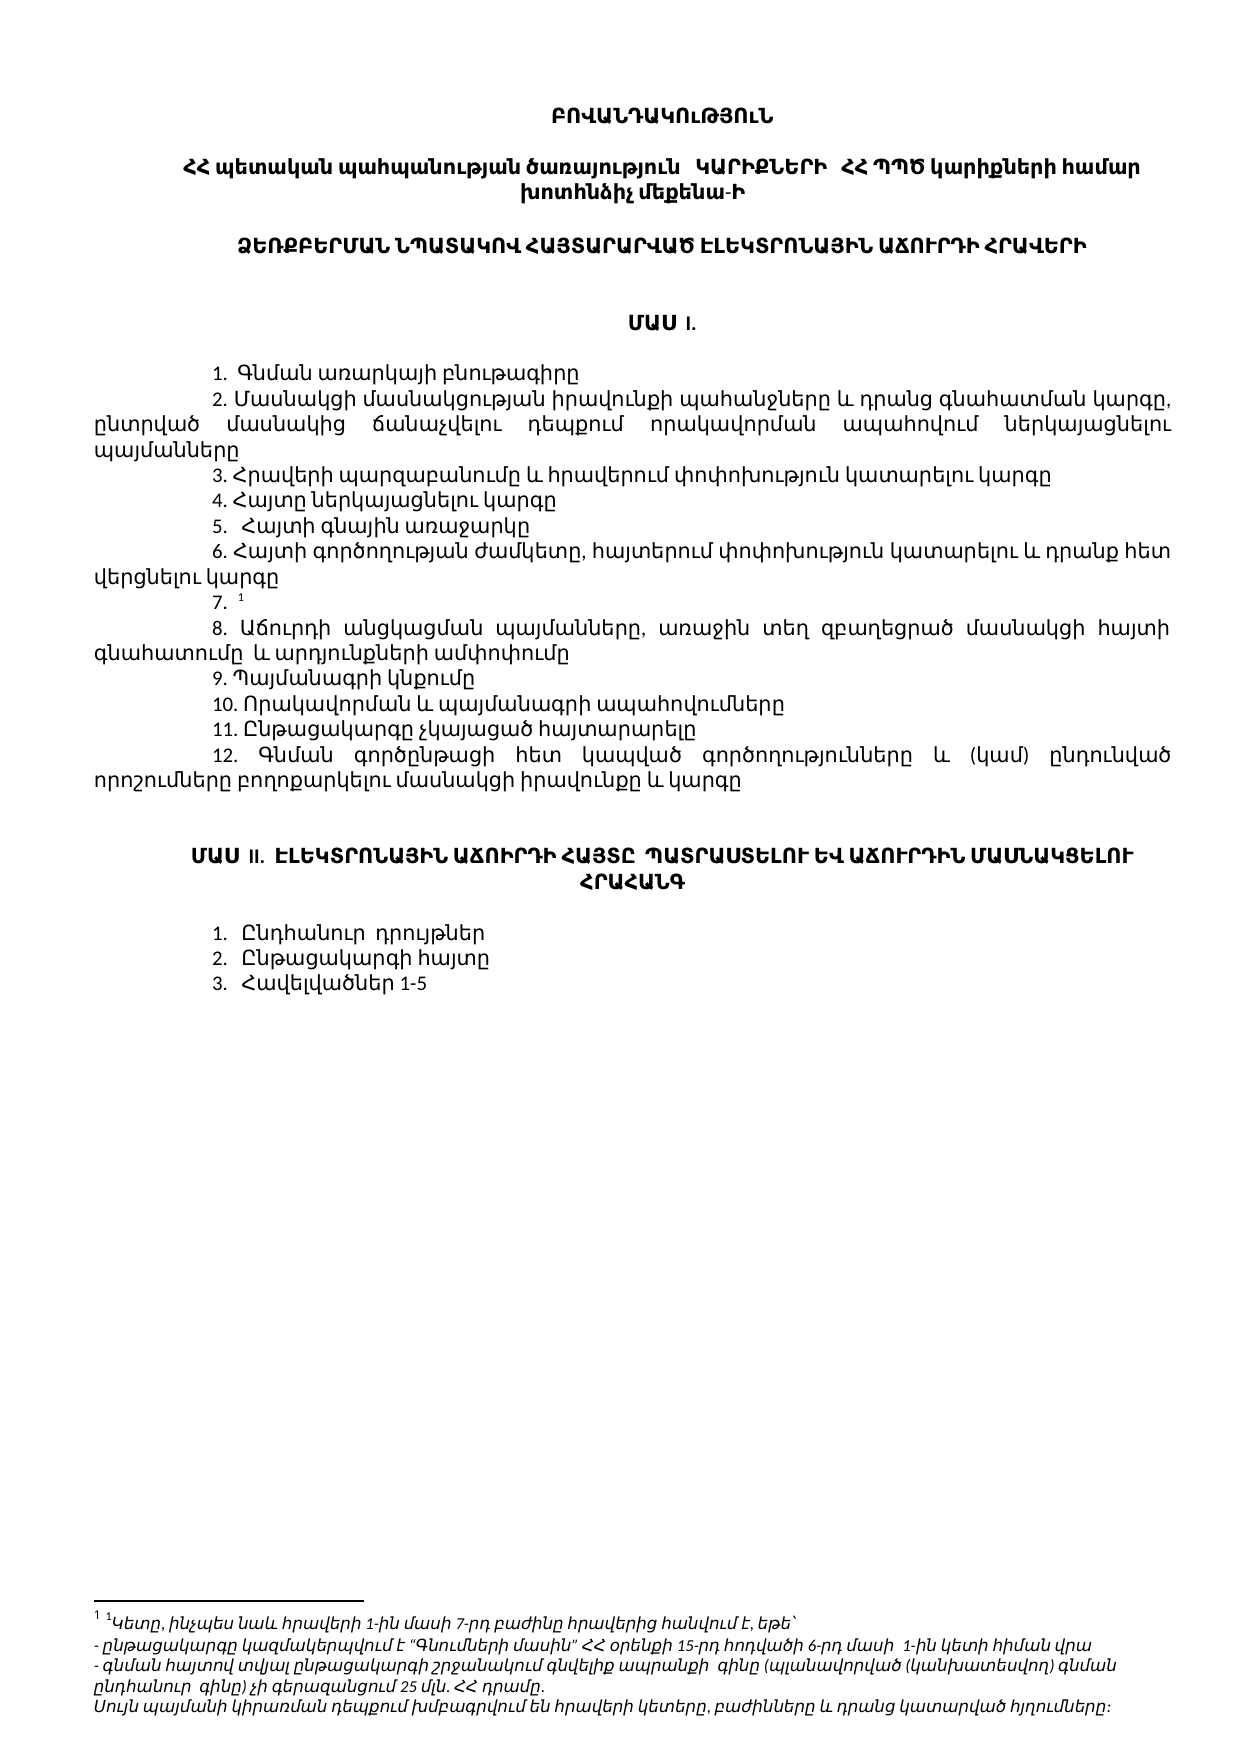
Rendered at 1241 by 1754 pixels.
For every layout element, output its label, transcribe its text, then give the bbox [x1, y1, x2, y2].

text ԲՈՎԱՆԴԱԿՈւԹՅՈւՆ [94, 103, 1171, 128]
text 4. Հայտը ներկայացնելու կարգը [94, 488, 1171, 513]
text 2. Մասնակցի մասնակցության իրավունքի պահանջները և դրանց գնահատման կարգը, ընտրված մասնակից ճանաչվելու դեպքում որակավորման ապահովում ներկայացնելու պայմանները [94, 386, 1171, 462]
text 3. Հրավերի պարզաբանումը և հրավերում փոփոխություն կատարելու կարգը [94, 462, 1171, 488]
text 7. 1 [94, 589, 1171, 615]
text ՀՀ պետական պահպանության ծառայություն ԿԱՐԻՔՆԵՐԻ ՀՀ ՊՊԾ կարիքների համար խոտհնձիչ մեքենա-Ի [94, 154, 1171, 205]
text 5. Հայտի գնային առաջարկը [94, 513, 1171, 538]
text ՁԵՌՔԲԵՐՄԱՆ ՆՊԱՏԱԿՈՎ ՀԱՅՏԱՐԱՐՎԱԾ ԷԼԵԿՏՐՈՆԱՅԻՆ ԱՃՈՒՐԴԻ ՀՐԱՎԵՐԻ [94, 233, 1171, 259]
text 12. Գնման գործընթացի հետ կապված գործողությունները և (կամ) ընդունված որոշումները բողոքարկելու մասնակցի իրավունքը և կարգը [94, 742, 1171, 793]
text 1. Գնման առարկայի բնութագիրը [94, 361, 1171, 386]
text 1. Ընդհանուր դրույթներ [94, 920, 1171, 945]
text 2. Ընթացակարգի հայտը [94, 945, 1171, 971]
text 11. Ընթացակարգը չկայացած հայտարարելը [94, 716, 1171, 742]
text 10. Որակավորման և պայմանագրի ապահովումները [94, 691, 1171, 716]
text 8. Աճուրդի անցկացման պայմանները, առաջին տեղ զբաղեցրած մասնակցի հայտի գնահատումը և արդյունքների ամփոփումը [94, 615, 1171, 666]
text ՄԱՍ II. ԷԼԵԿՏՐՈՆԱՅԻՆ ԱՃՈԻՐԴԻ ՀԱՅՏԸ ՊԱՏՐԱՍՏԵԼՈՒ ԵՎ ԱՃՈՒՐԴԻՆ ՄԱՍՆԱԿՑԵԼՈՒ ՀՐԱՀԱՆԳ [94, 843, 1171, 894]
text 6. Հայտի գործողության ժամկետը, հայտերում փոփոխություն կատարելու և դրանք հետ վերցնելու կարգը [94, 538, 1171, 589]
text 3. Հավելվածներ 1-5 [94, 971, 1171, 996]
text 9. Պայմանագրի կնքումը [94, 666, 1171, 691]
text ՄԱՍ I. [94, 310, 1171, 335]
